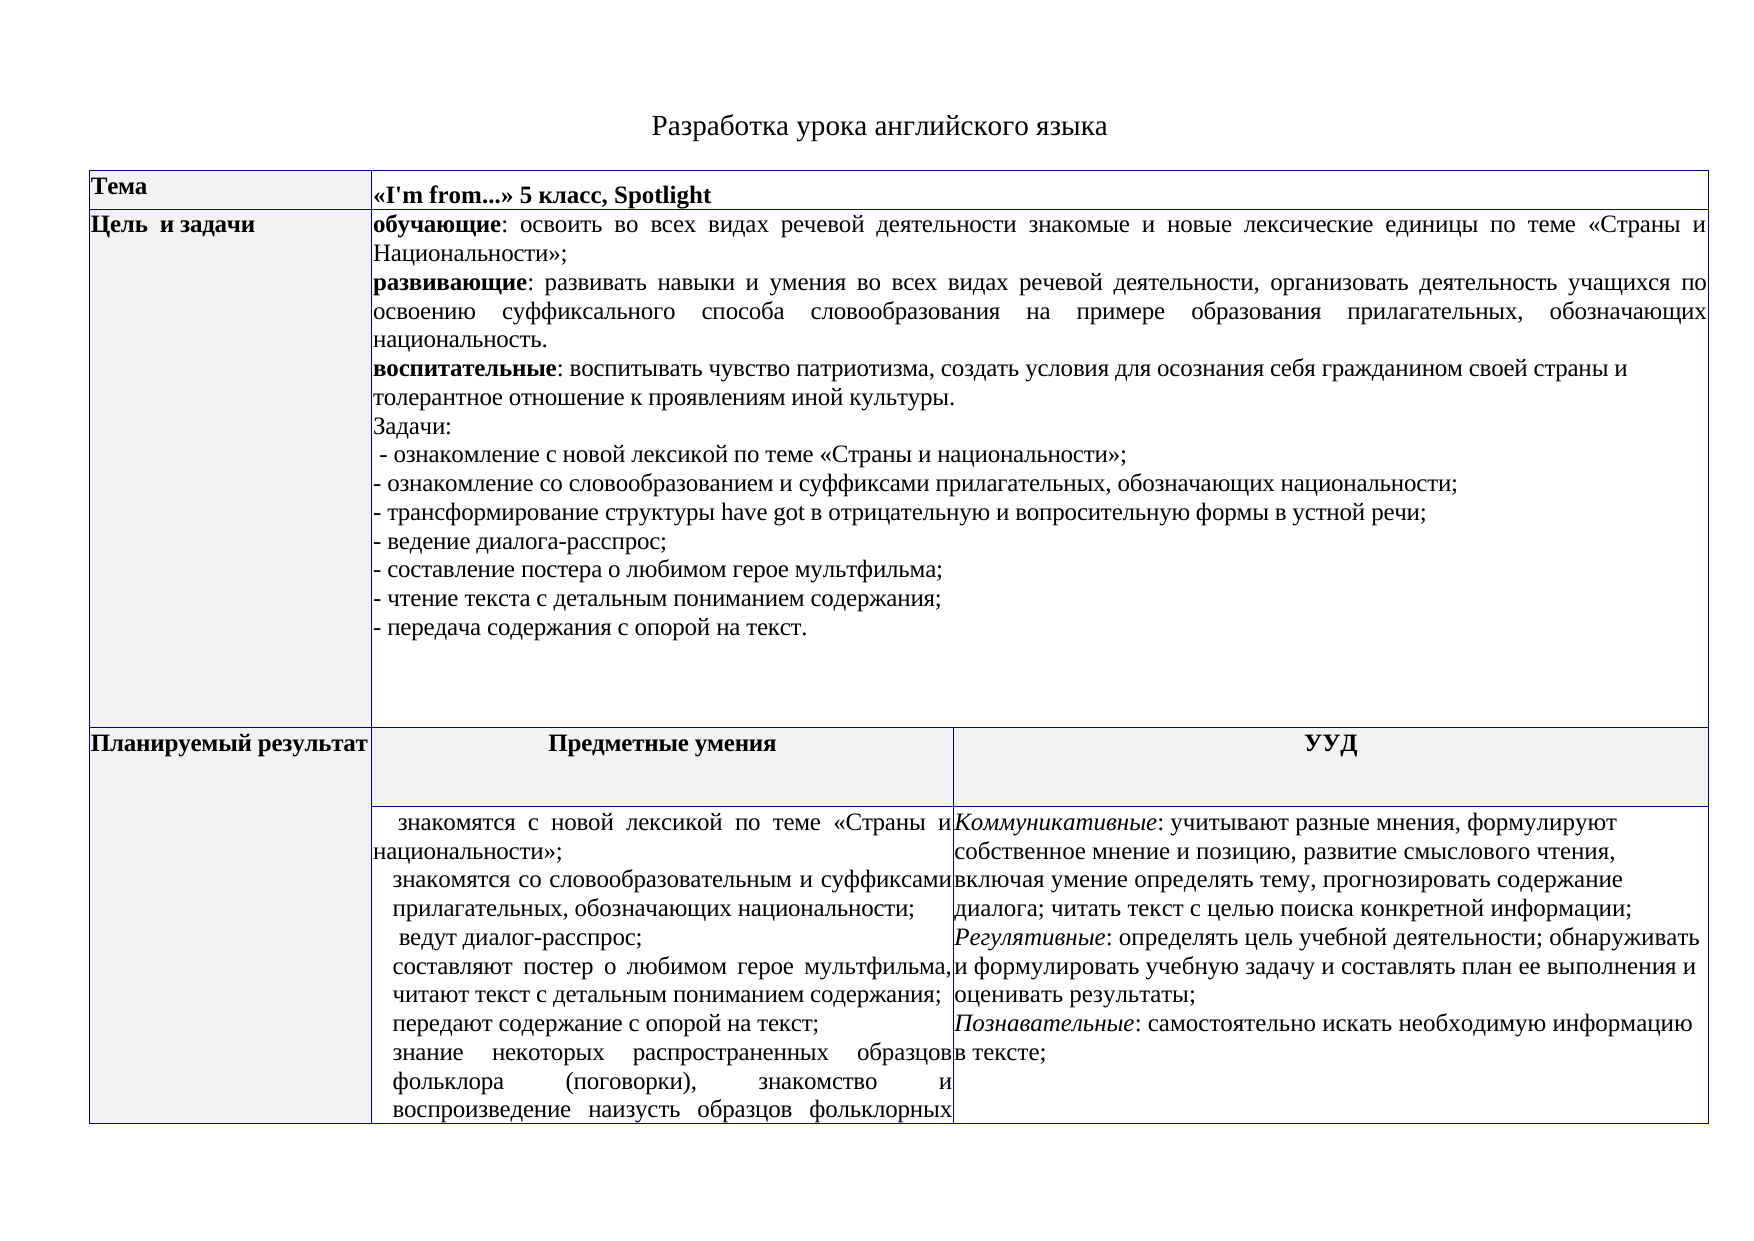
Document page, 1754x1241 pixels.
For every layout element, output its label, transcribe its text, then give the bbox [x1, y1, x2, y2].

table_cell Предметные умения [372, 728, 953, 806]
text Разработка урока английского языка [94, 104, 1665, 141]
table_header «I'm from...» 5 класс, Spotlight [372, 171, 1708, 208]
table_cell Цель и задачи [90, 210, 371, 727]
table_cell Планируемый результат [90, 728, 371, 1123]
table_header Тема [90, 171, 371, 208]
table_cell УУД [954, 728, 1708, 806]
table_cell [372, 807, 953, 1123]
table_cell обучающие: освоить во всех видах речевой деятельности знакомые и новые лексические единицы по теме «Страны и Национальности»; развивающие: развивать навыки и умения во всех видах речевой деятельности, организовать деятельность учащихся по освоению суффиксального способа словообразования на примере образования прилагательных, обозначающих национальность. воспитательные: воспитывать чувство патриотизма, создать условия для осознания себя гражданином своей страны и толерантное отношение к проявлениям иной культуры. Задачи: - ознакомление с новой лексикой по теме «Страны и национальности»; - ознакомление со словообразованием и суффиксами прилагательных, обозначающих национальности; - трансформирование структуры have got в отрицательную и вопросительную формы в устной речи; - ведение диалога-расспрос; - составление постера о любимом герое мультфильма; - чтение текста с детальным пониманием содержания; - передача содержания с опорой на текст. [372, 210, 1708, 727]
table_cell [954, 807, 1708, 1123]
